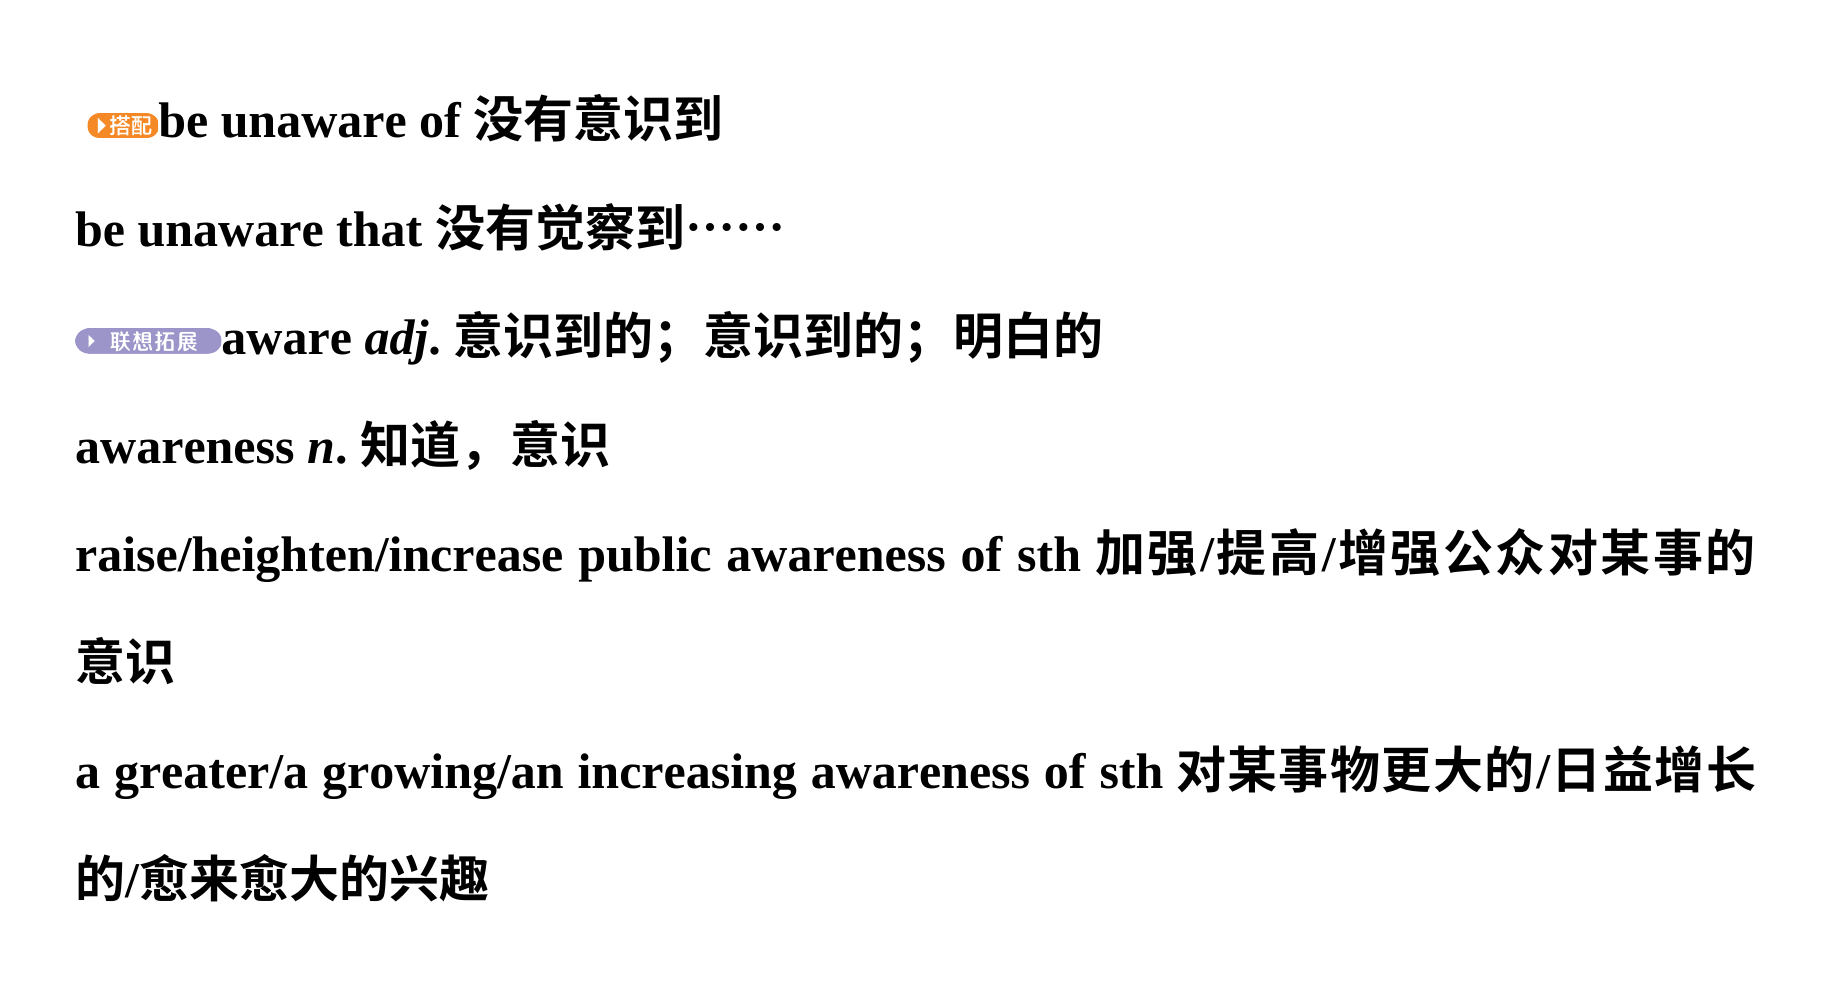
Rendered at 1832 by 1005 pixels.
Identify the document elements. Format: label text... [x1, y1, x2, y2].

text be unaware of 没有意识到 [75, 79, 1756, 152]
text a greater/a growing/an increasing awareness of sth对某事物更大的/日益增长的/愈来愈大的兴趣 [75, 731, 1756, 912]
picture [75, 328, 222, 355]
text be unaware that 没有觉察到…… [75, 188, 1756, 261]
text raise/heighten/increase public awareness of sth加强/提高/增强公众对某事的意识 [75, 514, 1756, 695]
picture [87, 113, 159, 138]
text aware adj. 意识到的；意识到的；明白的 [75, 297, 1756, 369]
text awareness n. 知道，意识 [75, 405, 1756, 478]
